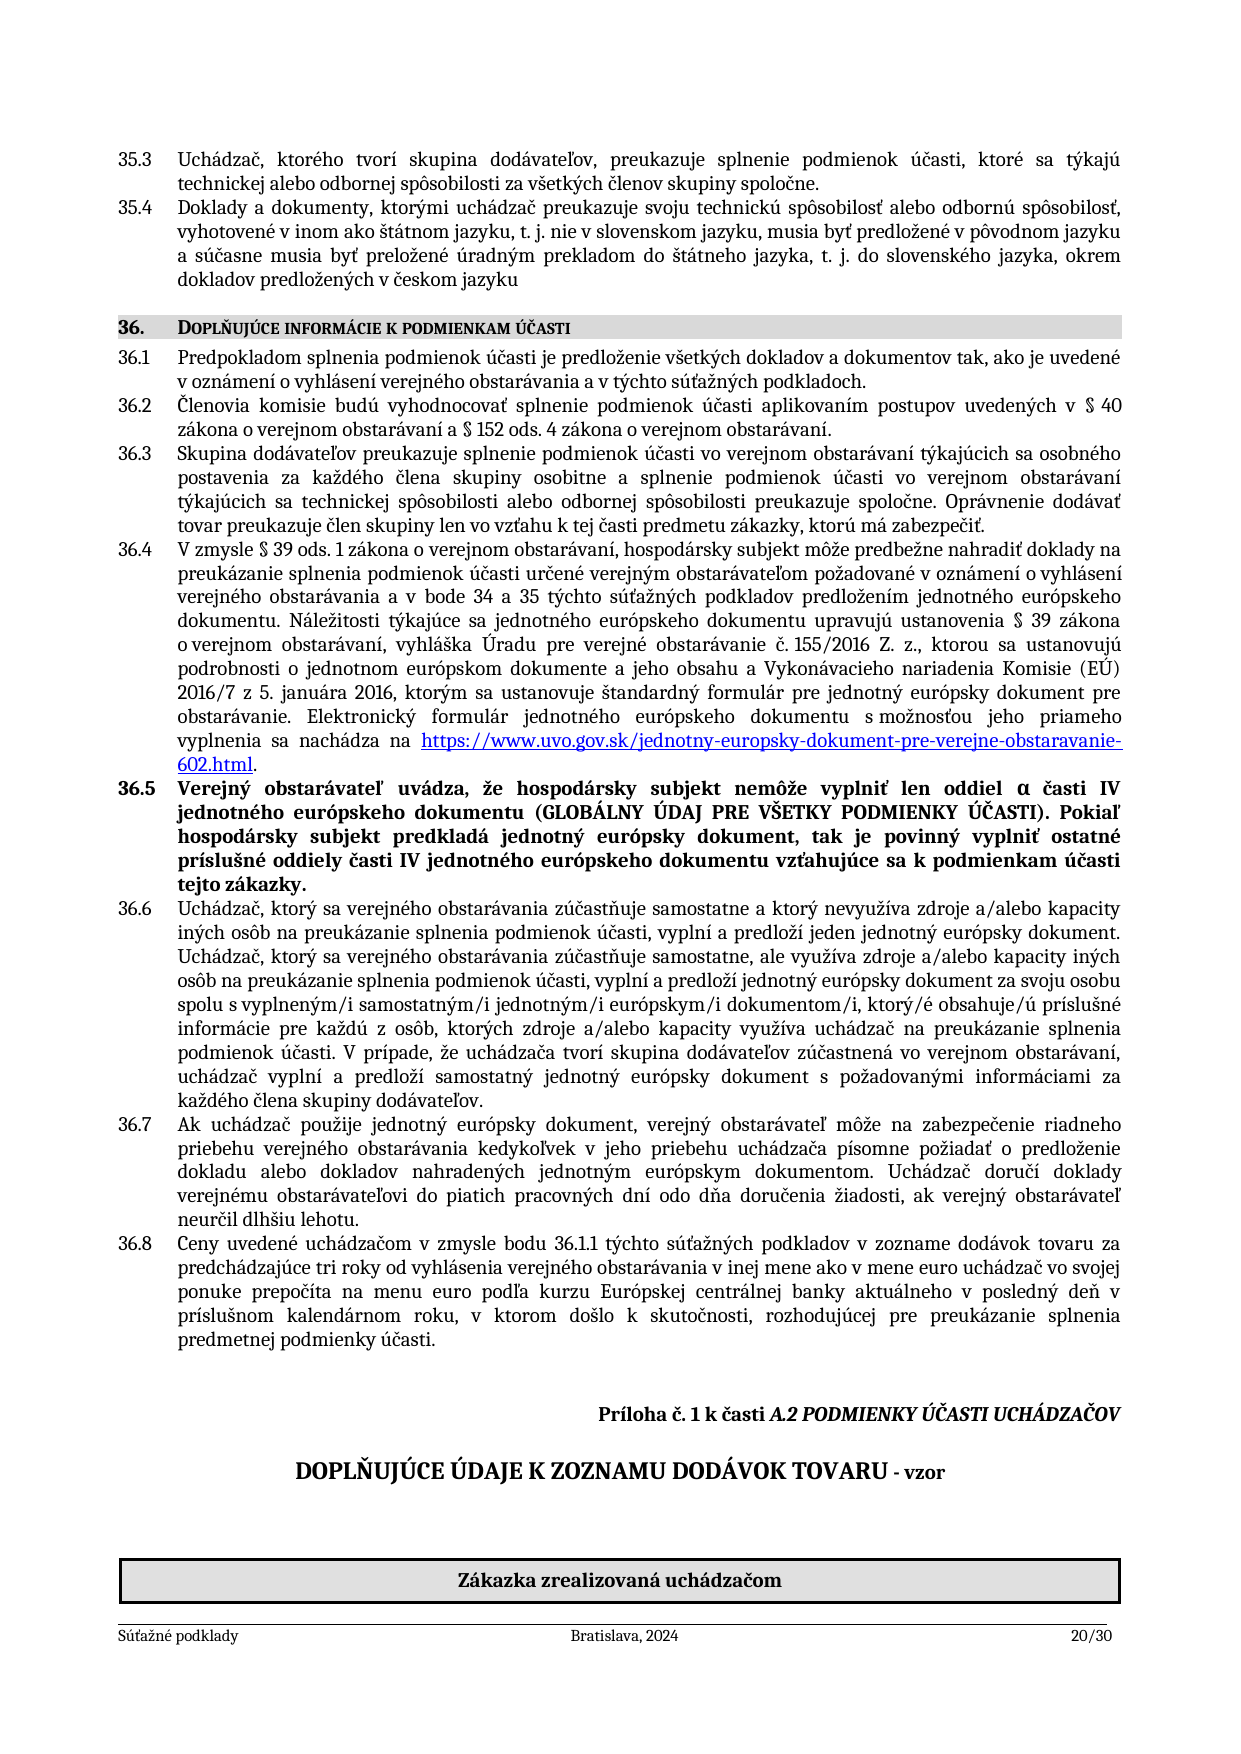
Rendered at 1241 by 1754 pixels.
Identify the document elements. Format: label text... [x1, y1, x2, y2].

list Ceny uvedené uchádzačom v zmysle bodu 36.1.1 týchto súťažných podkladov v zozname dodávok tovaru za predchádzajúce tri roky od vyhlásenia verejného obstarávania v inej mene ako v mene euro uchádzač vo svojej ponuke prepočíta na menu euro podľa kurzu Európskej centrálnej banky aktuálneho v posledný deň v príslušnom kalendárnom roku, v ktorom došlo k skutočnosti, rozhodujúcej pre preukázanie splnenia predmetnej podmienky účasti. [118, 1232, 1122, 1352]
list Doplňujúce informácie k podmienkam účasti [118, 315, 1122, 339]
list Členovia komisie budú vyhodnocovať splnenie podmienok účasti aplikovaním postupov uvedených v § 40 zákona o verejnom obstarávaní a § 152 ods. 4 zákona o verejnom obstarávaní. [118, 393, 1122, 441]
list Ak uchádzač použije jednotný európsky dokument, verejný obstarávateľ môže na zabezpečenie riadneho priebehu verejného obstarávania kedykoľvek v jeho priebehu uchádzača písomne požiadať o predloženie dokladu alebo dokladov nahradených jednotným európskym dokumentom. Uchádzač doručí doklady verejnému obstarávateľovi do piatich pracovných dní odo dňa doručenia žiadosti, ak verejný obstarávateľ neurčil dlhšiu lehotu. [118, 1112, 1122, 1232]
list Verejný obstarávateľ uvádza, že hospodársky subjekt nemôže vyplniť len oddiel α časti IV jednotného európskeho dokumentu (GLOBÁLNY ÚDAJ PRE VŠETKY PODMIENKY ÚČASTI). Pokiaľ hospodársky subjekt predkladá jednotný európsky dokument, tak je povinný vyplniť ostatné príslušné oddiely časti IV jednotného európskeho dokumentu vzťahujúce sa k podmienkam účasti tejto zákazky. [118, 777, 1122, 897]
list Predpokladom splnenia podmienok účasti je predloženie všetkých dokladov a dokumentov tak, ako je uvedené v oznámení o vyhlásení verejného obstarávania a v týchto súťažných podkladoch. [118, 346, 1122, 393]
text DOPLŇUJÚCE ÚDAJE K ZOZNAMU DODÁVOK TOVARU - vzor [118, 1457, 1122, 1486]
list Uchádzač, ktorý sa verejného obstarávania zúčastňuje samostatne a ktorý nevyužíva zdroje a/alebo kapacity iných osôb na preukázanie splnenia podmienok účasti, vyplní a predloží jeden jednotný európsky dokument. Uchádzač, ktorý sa verejného obstarávania zúčastňuje samostatne, ale využíva zdroje a/alebo kapacity iných osôb na preukázanie splnenia podmienok účasti, vyplní a predloží jednotný európsky dokument za svoju osobu spolu s vyplneným/i samostatným/i jednotným/i európskym/i dokumentom/i, ktorý/é obsahuje/ú príslušné informácie pre každú z osôb, ktorých zdroje a/alebo kapacity využíva uchádzač na preukázanie splnenia podmienok účasti. V prípade, že uchádzača tvorí skupina dodávateľov zúčastnená vo verejnom obstarávaní, uchádzač vyplní a predloží samostatný jednotný európsky dokument s požadovanými informáciami za každého člena skupiny dodávateľov. [118, 897, 1122, 1112]
text Príloha č. 1 k časti A.2 PODMIENKY ÚČASTI UCHÁDZAČOV [118, 1402, 1122, 1426]
list Doklady a dokumenty, ktorými uchádzač preukazuje svoju technickú spôsobilosť alebo odbornú spôsobilosť, vyhotovené v inom ako štátnom jazyku, t. j. nie v slovenskom jazyku, musia byť predložené v pôvodnom jazyku a súčasne musia byť preložené úradným prekladom do štátneho jazyka, t. j. do slovenského jazyka, okrem dokladov predložených v českom jazyku [118, 196, 1122, 291]
list V zmysle § 39 ods. 1 zákona o verejnom obstarávaní, hospodársky subjekt môže predbežne nahradiť doklady na preukázanie splnenia podmienok účasti určené verejným obstarávateľom požadované v oznámení o vyhlásení verejného obstarávania a v bode 34 a 35 týchto súťažných podkladov predložením jednotného európskeho dokumentu. Náležitosti týkajúce sa jednotného európskeho dokumentu upravujú ustanovenia § 39 zákona o verejnom obstarávaní, vyhláška Úradu pre verejné obstarávanie č. 155/2016 Z. z., ktorou sa ustanovujú podrobnosti o jednotnom európskom dokumente a jeho obsahu a Vykonávacieho nariadenia Komisie (EÚ) 2016/7 z 5. januára 2016, ktorým sa ustanovuje štandardný formulár pre jednotný európsky dokument pre obstarávanie. Elektronický formulár jednotného európskeho dokumentu s možnosťou jeho priameho vyplnenia sa nachádza na https://www.uvo.gov.sk/jednotny-europsky-dokument-pre-verejne-obstaravanie-602.html. [118, 537, 1122, 777]
table_header Zákazka zrealizovaná uchádzačom [122, 1561, 1118, 1601]
list Uchádzač, ktorého tvorí skupina dodávateľov, preukazuje splnenie podmienok účasti, ktoré sa týkajú technickej alebo odbornej spôsobilosti za všetkých členov skupiny spoločne. [118, 148, 1122, 196]
list Skupina dodávateľov preukazuje splnenie podmienok účasti vo verejnom obstarávaní týkajúcich sa osobného postavenia za každého člena skupiny osobitne a splnenie podmienok účasti vo verejnom obstarávaní týkajúcich sa technickej spôsobilosti alebo odbornej spôsobilosti preukazuje spoločne. Oprávnenie dodávať tovar preukazuje člen skupiny len vo vzťahu k tej časti predmetu zákazky, ktorú má zabezpečiť. [118, 441, 1122, 537]
